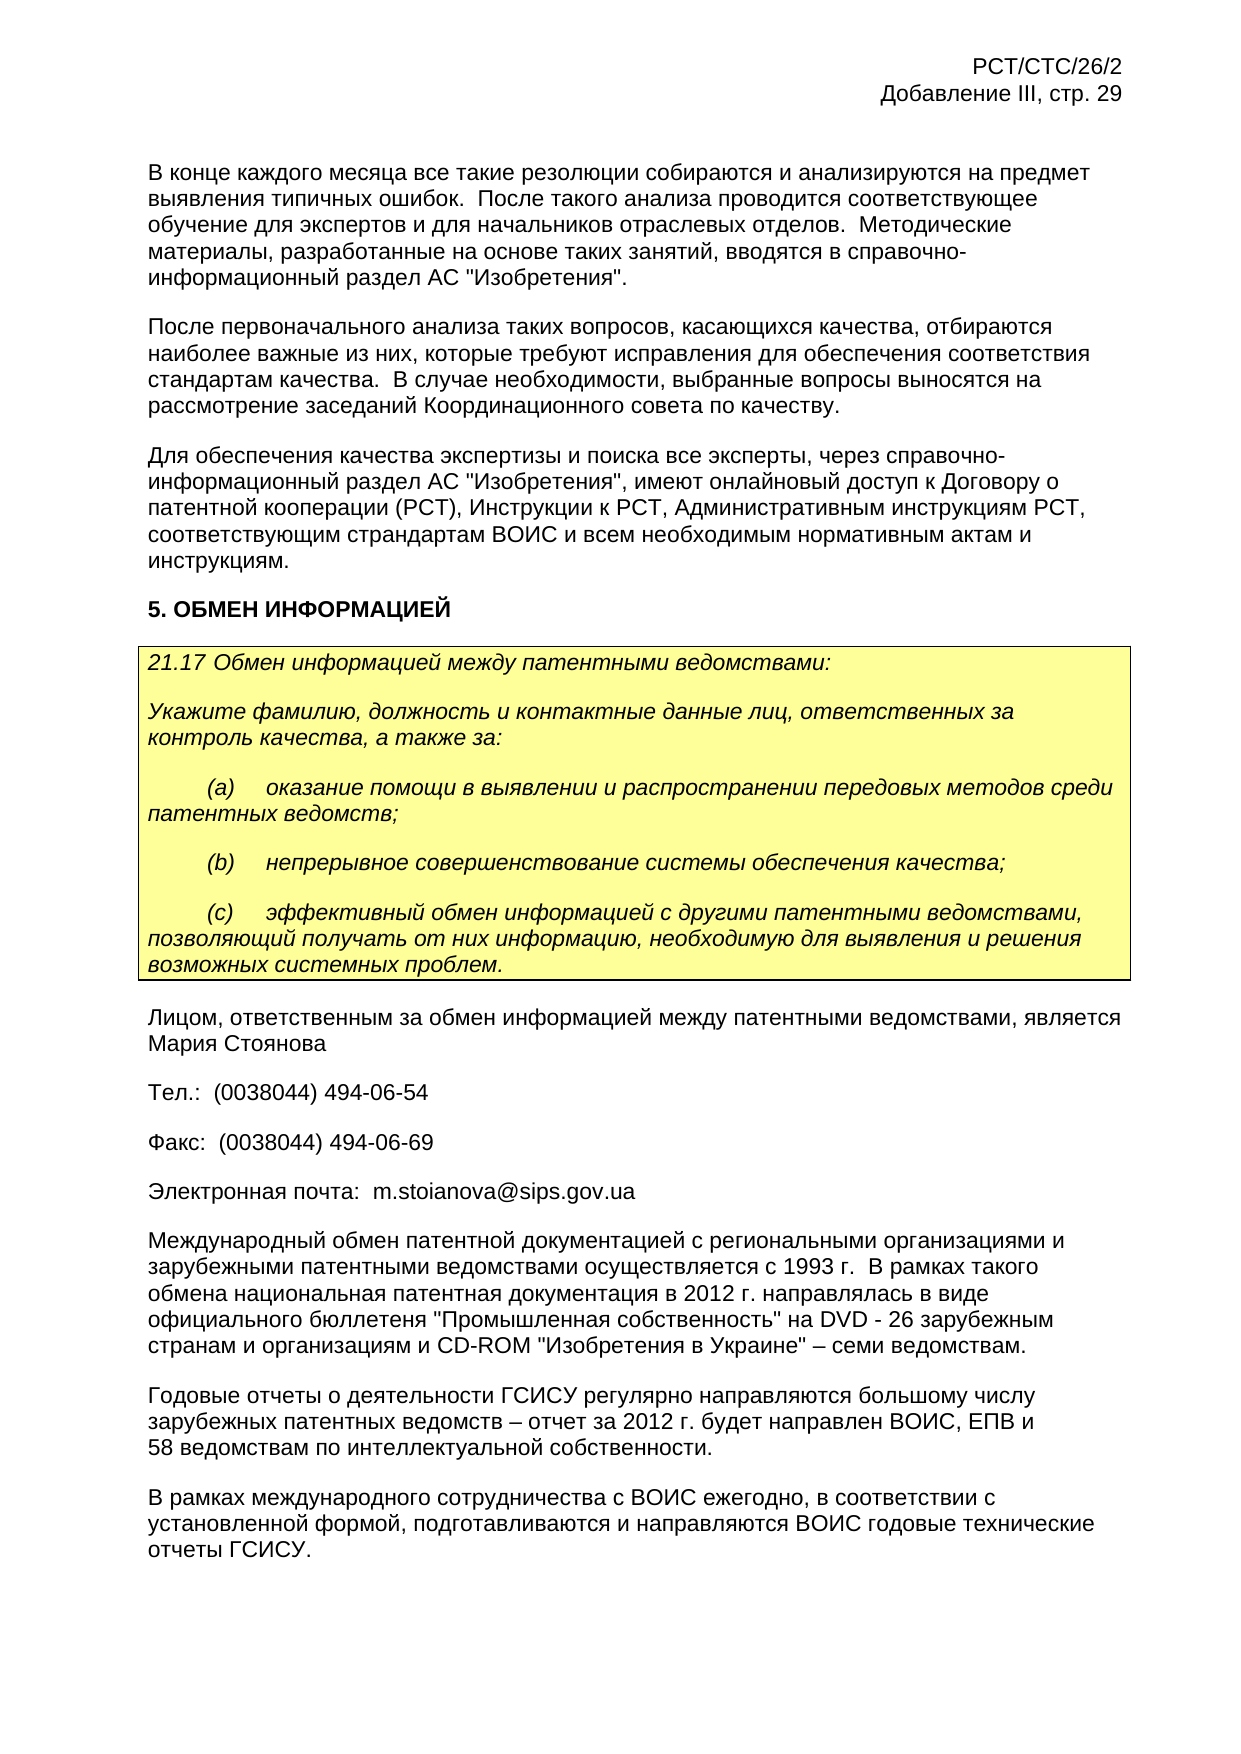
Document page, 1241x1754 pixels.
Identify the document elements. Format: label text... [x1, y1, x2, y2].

text В рамках международного сотрудничества с ВОИС ежегодно, в соответствии с установленной формой, подготавливаются и направляются ВОИС годовые технические отчеты ГСИСУ. [148, 1484, 1122, 1563]
text Тел.: (0038044) 494-06-54 [148, 1079, 1122, 1106]
text Лицом, ответственным за обмен информацией между патентными ведомствами, является Мария Стоянова [148, 1003, 1122, 1056]
text Международный обмен патентной документацией с региональными организациями и зарубежными патентными ведомствами осуществляется с 1993 г. В рамках такого обмена национальная патентная документация в 2012 г. направлялась в виде официального бюллетеня "Промышленная собственность" на DVD - 26 зарубежным странам и организациям и CD-ROM "Изобретения в Украине" – семи ведомствам. [148, 1227, 1122, 1359]
text 5. ОБМЕН ИНФОРМАЦИЕЙ [148, 596, 1122, 623]
text (a) оказание помощи в выявлении и распространении передовых методов среди патентных ведомств; [139, 770, 1130, 826]
text Годовые отчеты о деятельности ГСИСУ регулярно направляются большому числу зарубежных патентных ведомств – отчет за 2012 г. будет направлен ВОИС, ЕПВ и 58 ведомствам по интеллектуальной собственности. [148, 1382, 1122, 1461]
text Для обеспечения качества экспертизы и поиска все эксперты, через справочно-информационный раздел АС "Изобретения", имеют онлайновый доступ к Договору о патентной кооперации (PCT), Инструкции к PCT, Административным инструкциям PCT, соответствующим страндартам ВОИС и всем необходимым нормативным актам и инструкциям. [148, 442, 1122, 573]
text Факс: (0038044) 494-06-69 [148, 1128, 1122, 1155]
text Укажите фамилию, должность и контактные данные лиц, ответственных за контроль качества, а также за: [139, 695, 1130, 751]
text В конце каждого месяца все такие резолюции собираются и анализируются на предмет выявления типичных ошибок. После такого анализа проводится соответствующее обучение для экспертов и для начальников отраслевых отделов. Методические материалы, разработанные на основе таких занятий, вводятся в справочно-информационный раздел АС "Изобретения". [148, 158, 1122, 290]
text (c) эффективный обмен информацией с другими патентными ведомствами, позволяющий получать от них информацию, необходимую для выявления и решения возможных системных проблем. [139, 895, 1130, 979]
text Электронная почта: m.stoianova@sips.gov.ua [148, 1178, 1122, 1204]
text 21.17 Обмен информацией между патентными ведомствами: [139, 647, 1130, 675]
text После первоначального анализа таких вопросов, касающихся качества, отбираются наиболее важные из них, которые требуют исправления для обеспечения соответствия стандартам качества. В случае необходимости, выбранные вопросы выносятся на рассмотрение заседаний Координационного совета по качеству. [148, 313, 1122, 419]
text (b) непрерывное совершенствование системы обеспечения качества; [139, 846, 1130, 876]
